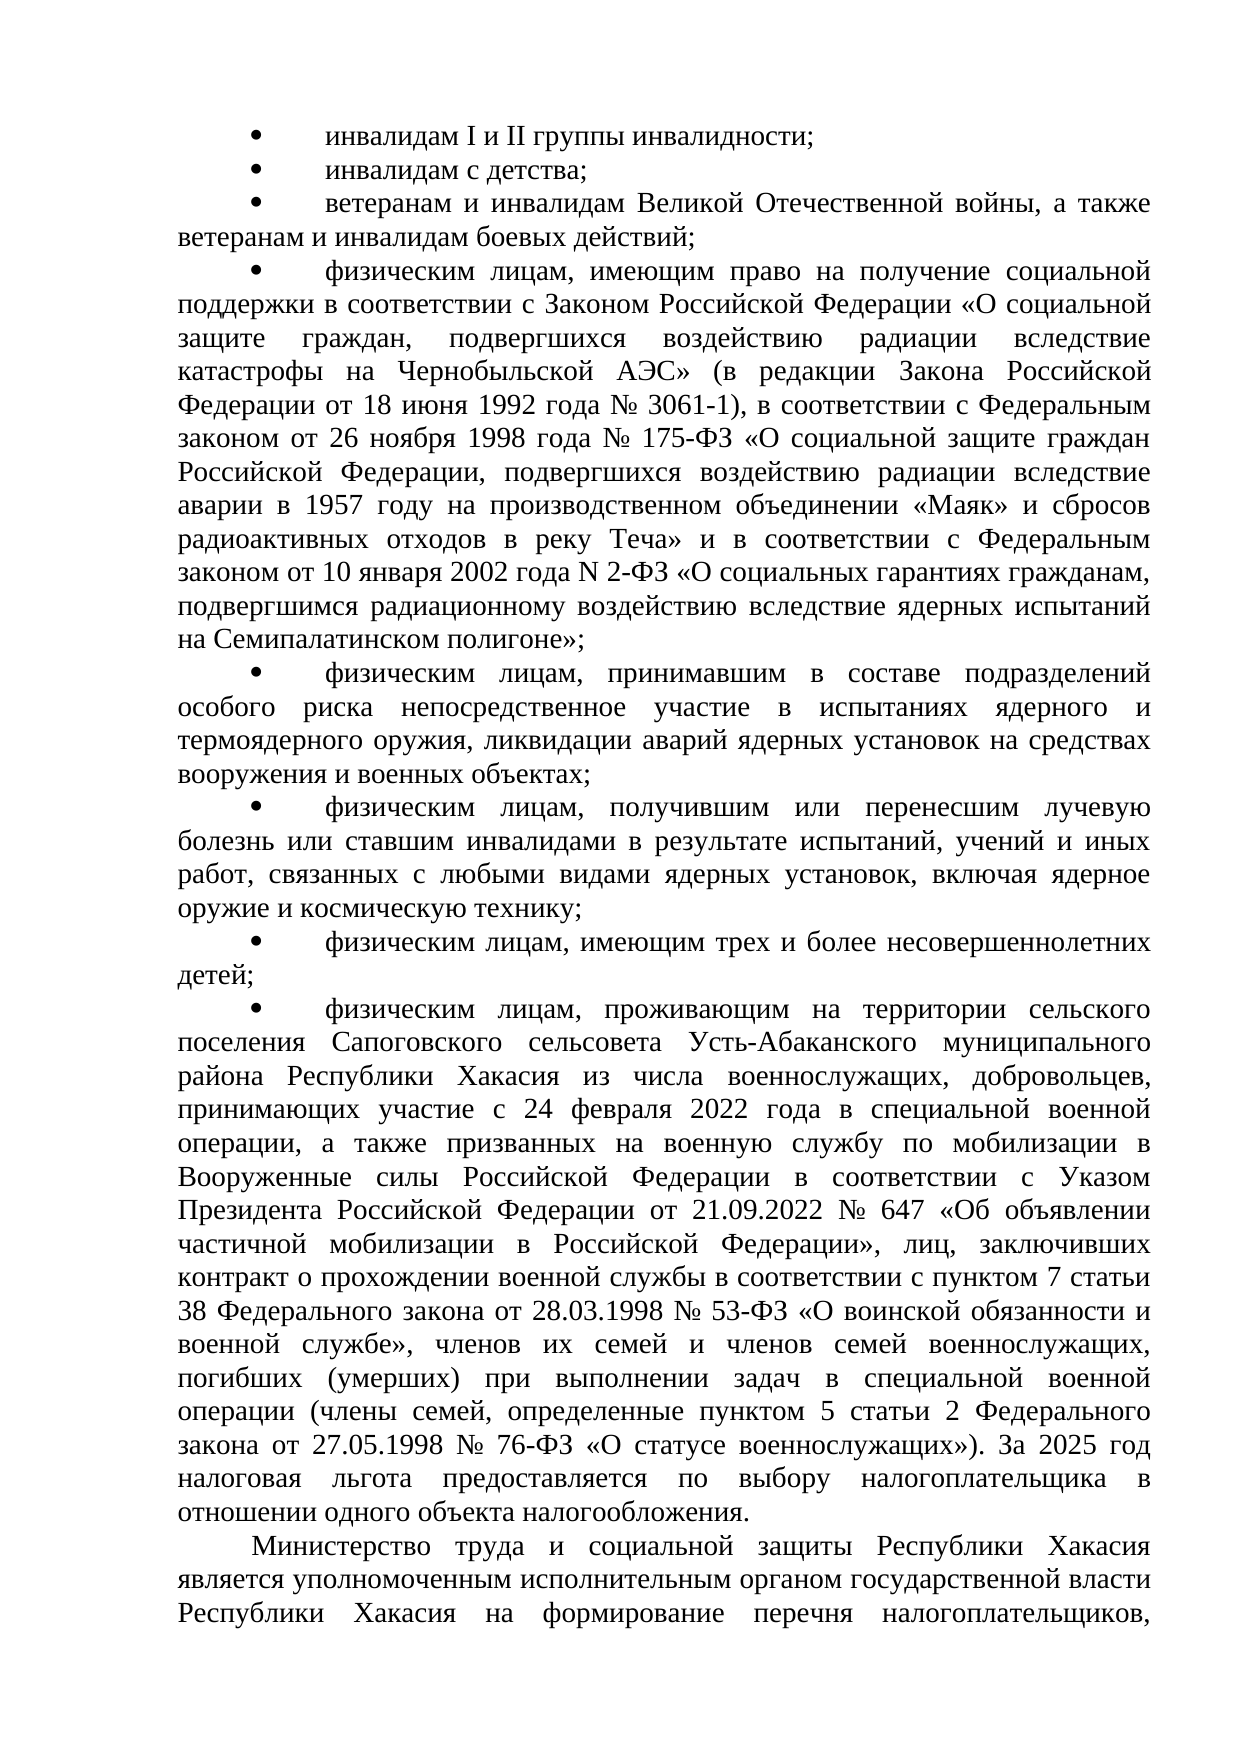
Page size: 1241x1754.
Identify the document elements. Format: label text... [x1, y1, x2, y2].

list физическим лицам, имеющим трех и более несовершеннолетних детей; [177, 924, 1152, 991]
list инвалидам с детства; [177, 152, 1152, 185]
list инвалидам I и II группы инвалидности; [177, 118, 1152, 152]
list физическим лицам, проживающим на территории сельского поселения Сапоговского сельсовета Усть-Абаканского муниципального района Республики Хакасия из числа военнослужащих, добровольцев, принимающих участие с 24 февраля 2022 года в специальной военной операции, а также призванных на военную службу по мобилизации в Вооруженные силы Российской Федерации в соответствии с Указом Президента Российской Федерации от 21.09.2022 № 647 «Об объявлении частичной мобилизации в Российской Федерации», лиц, заключивших контракт о прохождении военной службы в соответствии с пунктом 7 статьи 38 Федерального закона от 28.03.1998 № 53-ФЗ «О воинской обязанности и военной службе», членов их семей и членов семей военнослужащих, погибших (умерших) при выполнении задач в специальной военной операции (члены семей, определенные пунктом 5 статьи 2 Федерального закона от 27.05.1998 № 76-ФЗ «О статусе военнослужащих»). За 2025 год налоговая льгота предоставляется по выбору налогоплательщика в отношении одного объекта налогообложения. [177, 991, 1152, 1528]
list ветеранам и инвалидам Великой Отечественной войны, а также ветеранам и инвалидам боевых действий; [177, 185, 1152, 253]
list физическим лицам, получившим или перенесшим лучевую болезнь или ставшим инвалидами в результате испытаний, учений и иных работ, связанных с любыми видами ядерных установок, включая ядерное оружие и космическую технику; [177, 789, 1152, 924]
list физическим лицам, имеющим право на получение социальной поддержки в соответствии с Законом Российской Федерации «О социальной защите граждан, подвергшихся воздействию радиации вследствие катастрофы на Чернобыльской АЭС» (в редакции Закона Российской Федерации от 18 июня 1992 года № 3061-1), в соответствии с Федеральным законом от 26 ноября 1998 года № 175-ФЗ «О социальной защите граждан Российской Федерации, подвергшихся воздействию радиации вследствие аварии в 1957 году на производственном объединении «Маяк» и сбросов радиоактивных отходов в реку Теча» и в соответствии с Федеральным законом от 10 января 2002 года N 2-ФЗ «О социальных гарантиях гражданам, подвергшимся радиационному воздействию вследствие ядерных испытаний на Семипалатинском полигоне»; [177, 253, 1152, 655]
list физическим лицам, принимавшим в составе подразделений особого риска непосредственное участие в испытаниях ядерного и термоядерного оружия, ликвидации аварий ядерных установок на средствах вооружения и военных объектах; [177, 655, 1152, 789]
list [177, 1528, 1152, 1628]
